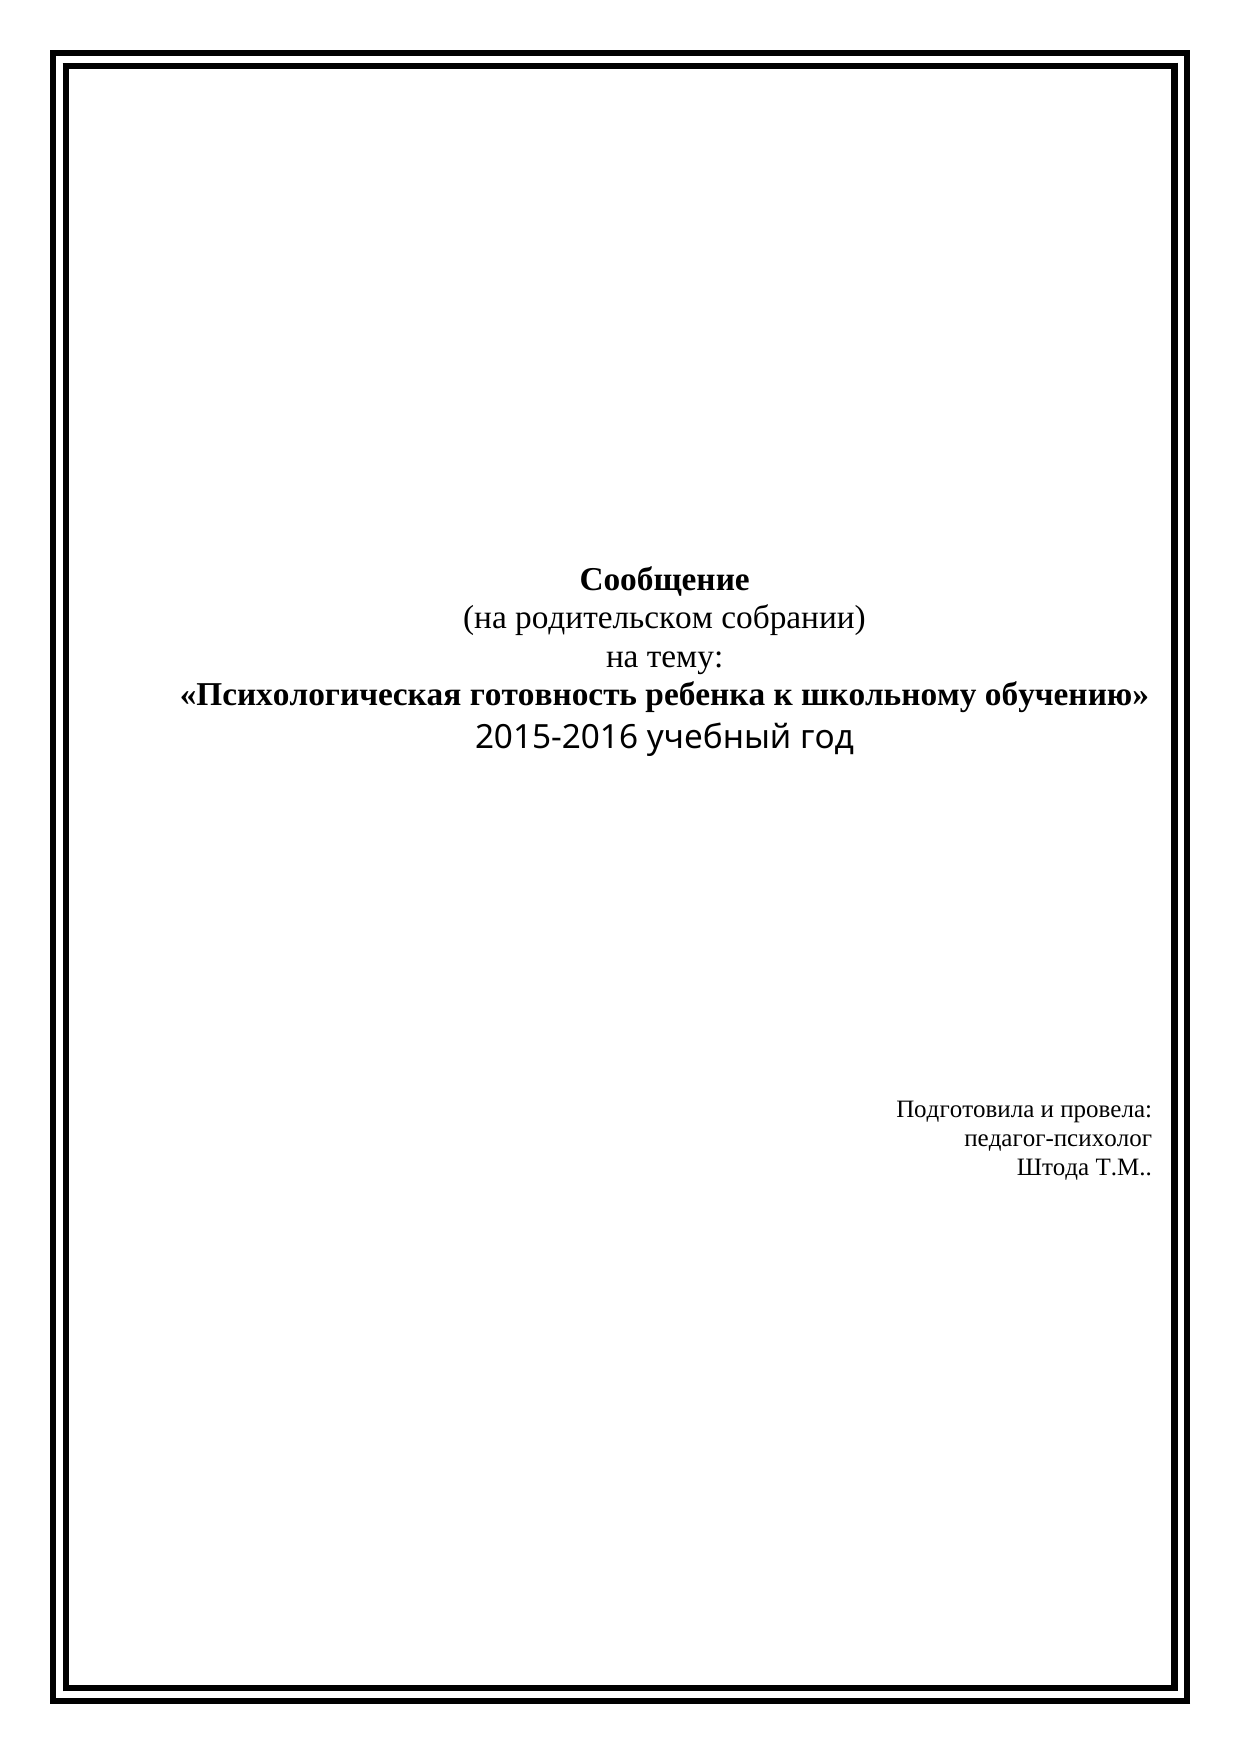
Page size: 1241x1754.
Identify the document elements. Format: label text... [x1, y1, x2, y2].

text Подготовила и провела: [177, 1094, 1152, 1123]
text педагог-психолог [177, 1123, 1152, 1152]
text «Психологическая готовность ребенка к школьному обучению» [177, 674, 1152, 713]
text 2015-2016 учебный год [177, 713, 1152, 758]
text Штода Т.М.. [177, 1152, 1152, 1180]
text (на родительском собрании) [177, 598, 1152, 636]
text Сообщение [177, 559, 1152, 598]
text на тему: [177, 636, 1152, 674]
